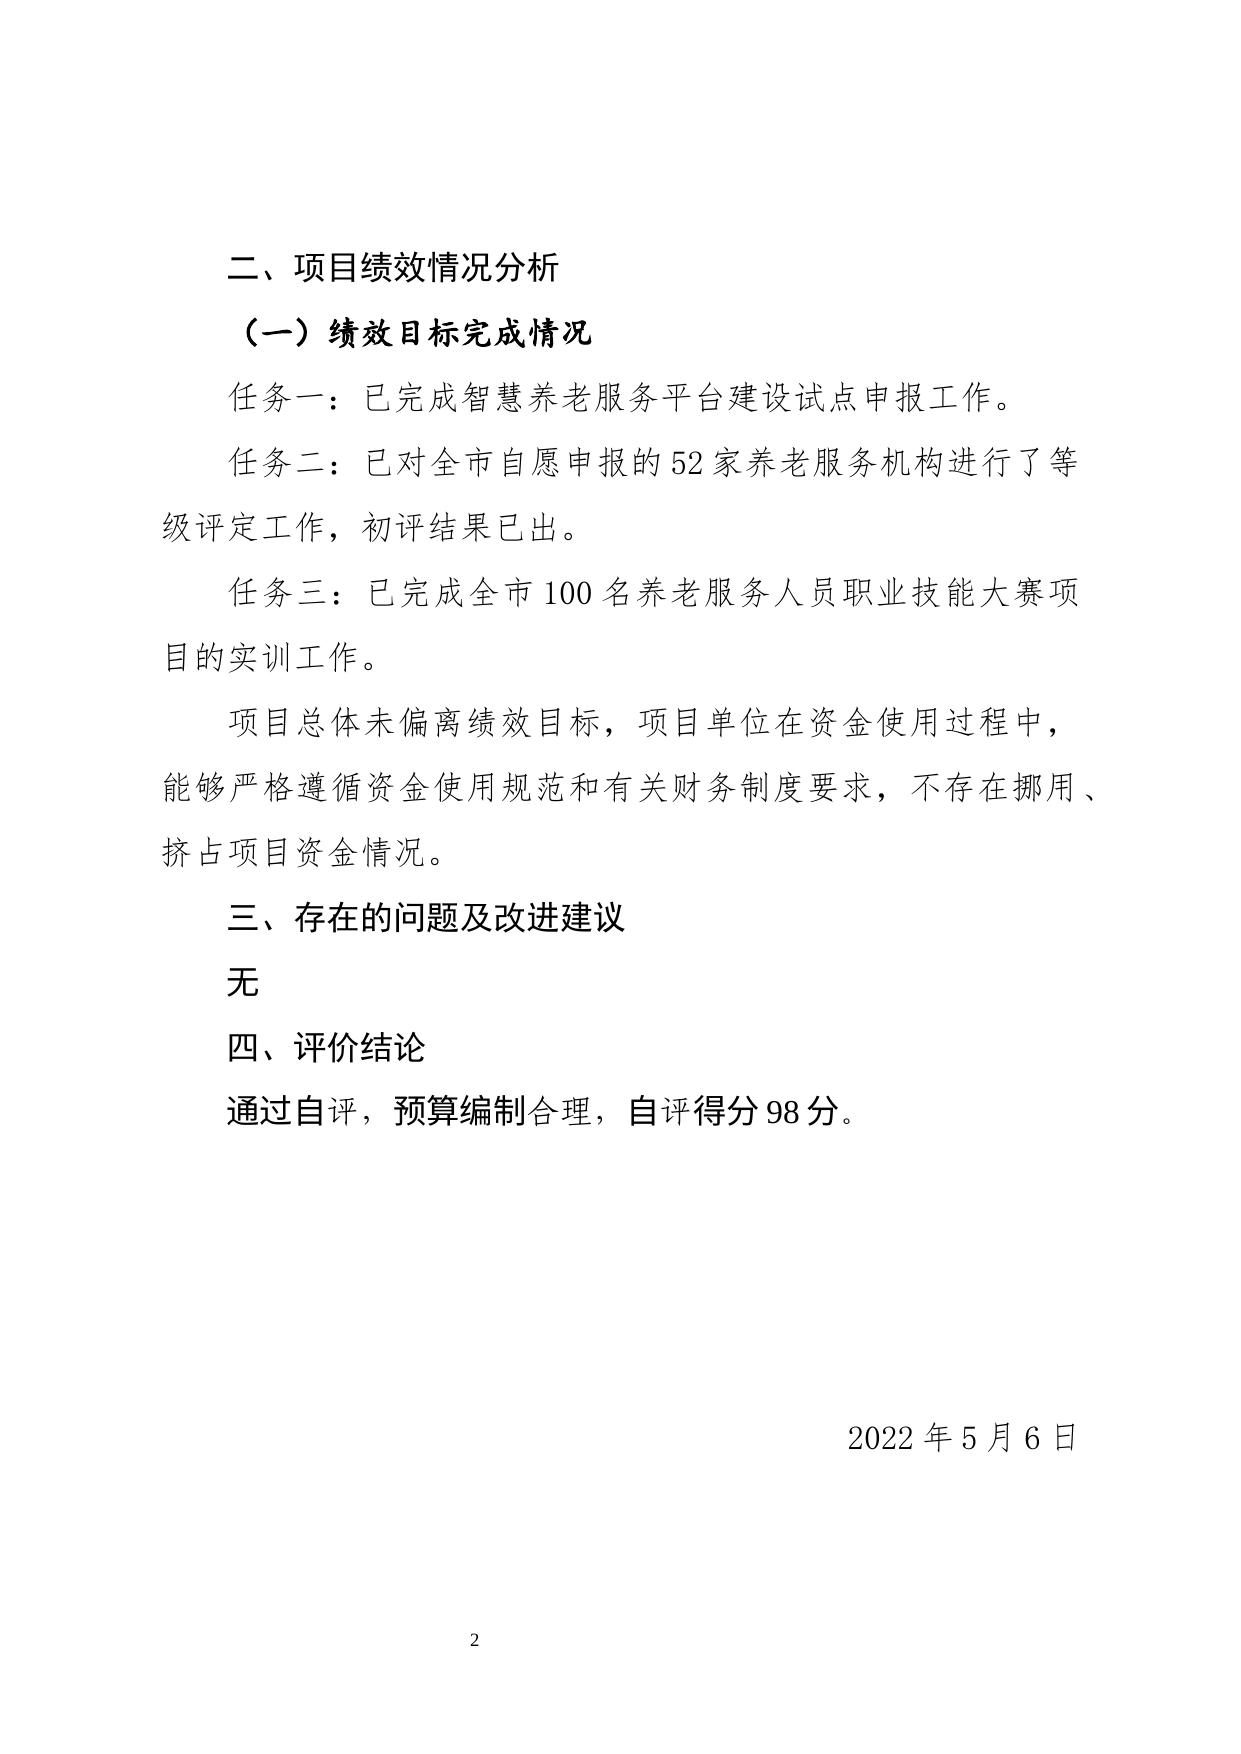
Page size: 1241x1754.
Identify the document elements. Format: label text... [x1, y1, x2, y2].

text 2022年5月6日 [159, 1403, 1081, 1468]
text 四、评价结论 [159, 1013, 1081, 1078]
text 三、存在的问题及改进建议 [159, 883, 1081, 948]
text 无 [159, 948, 1081, 1013]
text 二、项目绩效情况分析 [159, 233, 1081, 298]
text 任务二：已对全市自愿申报的52家养老服务机构进行了等级评定工作，初评结果已出。 [159, 428, 1081, 558]
text 项目总体未偏离绩效目标，项目单位在资金使用过程中，能够严格遵循资金使用规范和有关财务制度要求，不存在挪用、挤占项目资金情况。 [159, 688, 1081, 883]
text 任务一：已完成智慧养老服务平台建设试点申报工作。 [159, 363, 1081, 428]
text 任务三：已完成全市100名养老服务人员职业技能大赛项目的实训工作。 [159, 558, 1081, 688]
text 通过自评，预算编制合理，自评得分98分。 [159, 1078, 1081, 1143]
text （一）绩效目标完成情况 [159, 298, 1081, 363]
